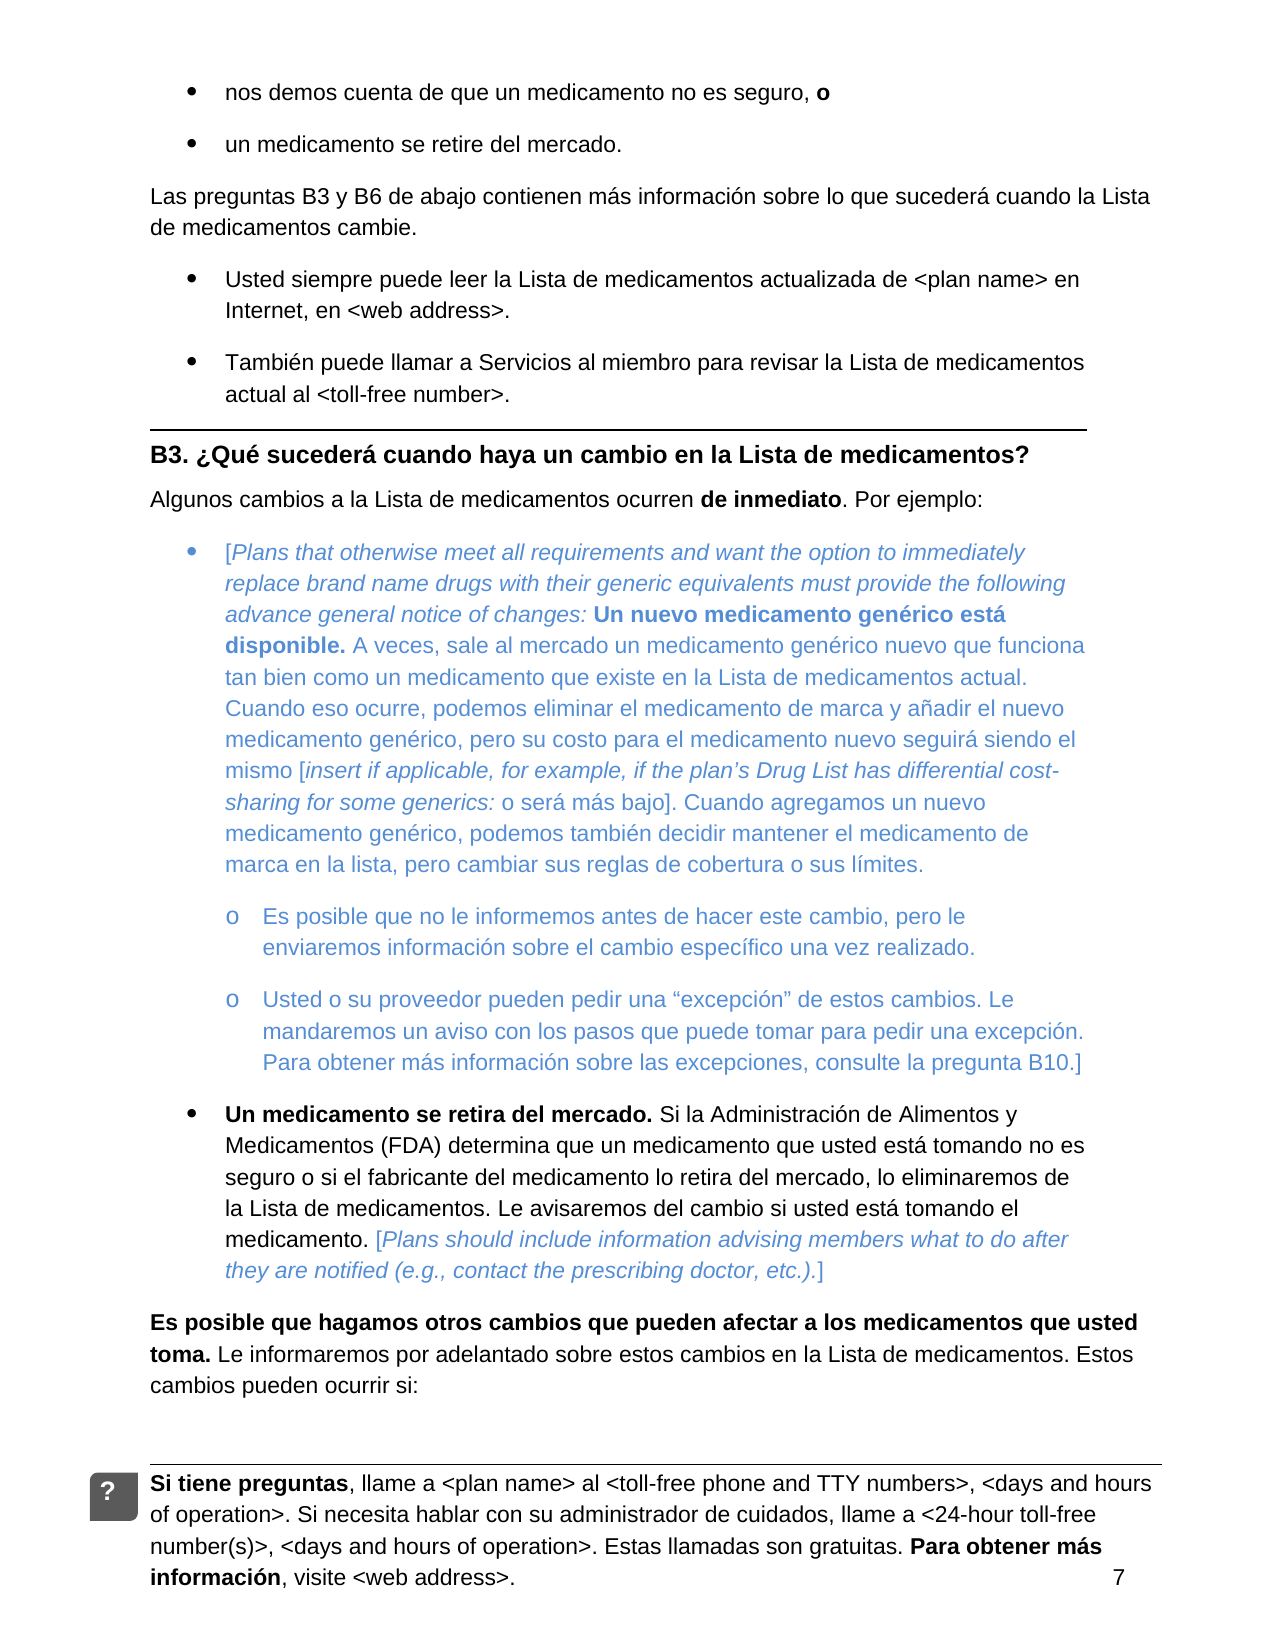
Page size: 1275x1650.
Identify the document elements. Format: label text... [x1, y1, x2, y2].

list Es posible que hagamos otros cambios que pueden afectar a los medicamentos que usted toma. Le informaremos por adelantado sobre estos cambios en la Lista de medicamentos. Estos cambios pueden ocurrir si: [150, 1306, 1162, 1399]
list Algunos cambios a la Lista de medicamentos ocurren de inmediato. Por ejemplo: [150, 483, 1162, 514]
subtitle B3. ¿Qué sucederá cuando haya un cambio en la Lista de medicamentos? [150, 431, 1087, 470]
list Es posible que no le informemos antes de hacer este cambio, pero le enviaremos información sobre el cambio específico una vez realizado. [225, 899, 1087, 962]
list También puede llamar a Servicios al miembro para revisar la Lista de medicamentos actual al <toll-free number>. [187, 346, 1087, 408]
list nos demos cuenta de que un medicamento no es seguro, o [187, 75, 1087, 106]
list un medicamento se retire del mercado. [187, 127, 1087, 158]
list Un medicamento se retira del mercado. Si la Administración de Alimentos y Medicamentos (FDA) determina que un medicamento que usted está tomando no es seguro o si el fabricante del medicamento lo retira del mercado, lo eliminaremos de la Lista de medicamentos. Le avisaremos del cambio si usted está tomando el medicamento. [Plans should include information advising members what to do after they are notified (e.g., contact the prescribing doctor, etc.).] [187, 1097, 1087, 1285]
list [Plans that otherwise meet all requirements and want the option to immediately replace brand name drugs with their generic equivalents must provide the following advance general notice of changes: Un nuevo medicamento genérico está disponible. A veces, sale al mercado un medicamento genérico nuevo que funciona tan bien como un medicamento que existe en la Lista de medicamentos actual. Cuando eso ocurre, podemos eliminar el medicamento de marca y añadir el nuevo medicamento genérico, pero su costo para el medicamento nuevo seguirá siendo el mismo [insert if applicable, for example, if the plan’s Drug List has differential cost-sharing for some generics: o será más bajo]. Cuando agregamos un nuevo medicamento genérico, podemos también decidir mantener el medicamento de marca en la lista, pero cambiar sus reglas de cobertura o sus límites. [187, 535, 1087, 879]
list Usted o su proveedor pueden pedir una “excepción” de estos cambios. Le mandaremos un aviso con los pasos que puede tomar para pedir una excepción. Para obtener más información sobre las excepciones, consulte la pregunta B10.] [225, 983, 1087, 1077]
text Las preguntas B3 y B6 de abajo contienen más información sobre lo que sucederá cuando la Lista de medicamentos cambie. [150, 179, 1162, 242]
list Usted siempre puede leer la Lista de medicamentos actualizada de <plan name> en Internet, en <web address>. [187, 262, 1087, 325]
